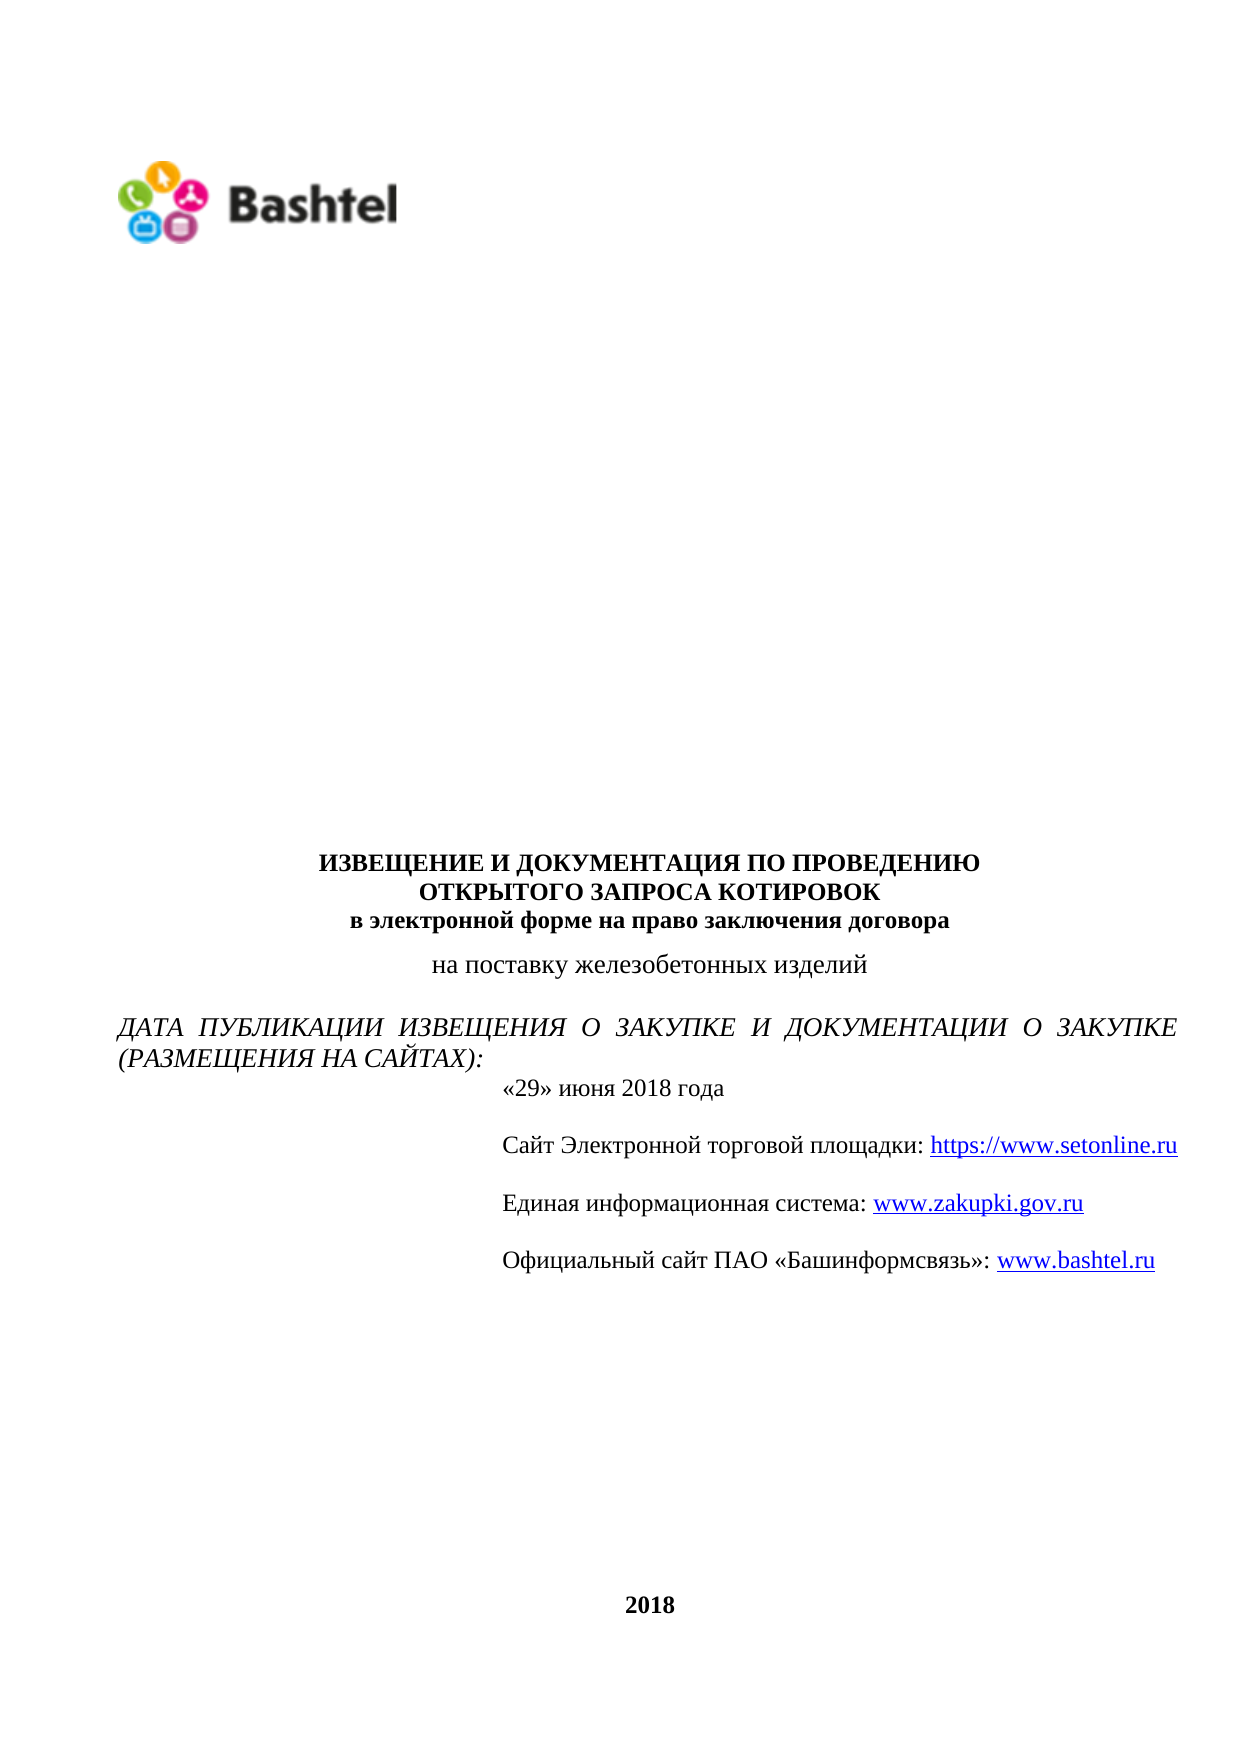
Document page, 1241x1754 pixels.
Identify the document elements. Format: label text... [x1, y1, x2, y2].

text 2018 [118, 1591, 1181, 1619]
text Сайт Электронной торговой площадки: https://www.setonline.ru [502, 1131, 1181, 1159]
text Официальный сайт ПАО «Башинформсвязь»: www.bashtel.ru [502, 1246, 1181, 1274]
picture [118, 161, 397, 244]
text ИЗВЕЩЕНИЕ И ДОКУМЕНТАЦИЯ ПО ПРОВЕДЕНИЮ [118, 848, 1181, 877]
text ДАТА ПУБЛИКАЦИИ ИЗВЕЩЕНИЯ О ЗАКУПКЕ И ДОКУМЕНТАЦИИ О ЗАКУПКЕ (РАЗМЕЩЕНИЯ НА САЙТАХ): [118, 1011, 1181, 1073]
text ОТКРЫТОГО ЗАПРОСА КОТИРОВОК [118, 877, 1181, 905]
text Единая информационная система: www.zakupki.gov.ru [502, 1188, 1181, 1217]
text в электронной форме на право заключения договора [118, 905, 1181, 934]
text на поставку железобетонных изделий [118, 948, 1181, 979]
text «29» июня 2018 года [502, 1073, 1181, 1102]
